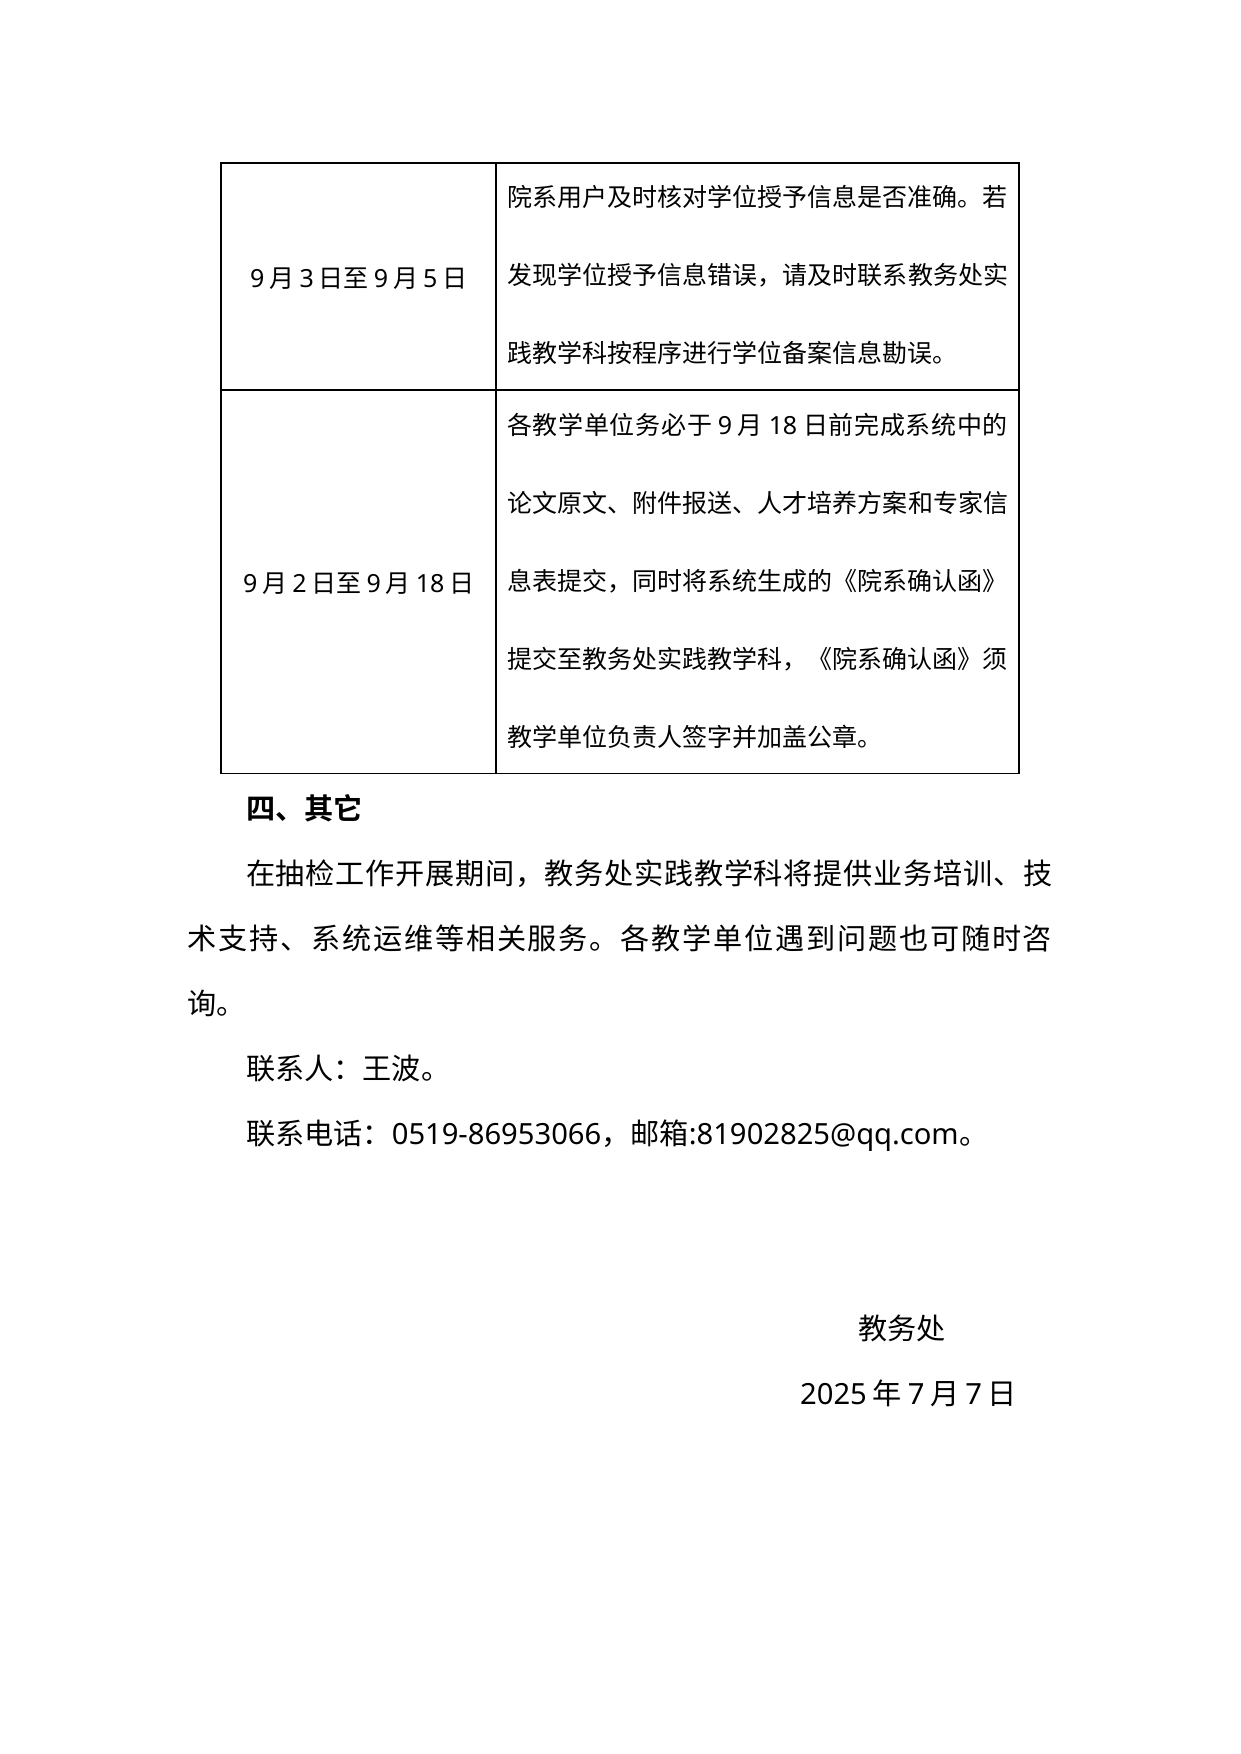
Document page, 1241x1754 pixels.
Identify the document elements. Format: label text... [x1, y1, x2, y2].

text 四、其它 [187, 774, 1053, 839]
table_cell 院系用户及时核对学位授予信息是否准确。若发现学位授予信息错误，请及时联系教务处实践教学科按程序进行学位备案信息勘误。 [497, 164, 1018, 389]
text 在抽检工作开展期间，教务处实践教学科将提供业务培训、技术支持、系统运维等相关服务。各教学单位遇到问题也可随时咨询。 [187, 839, 1053, 1034]
table_cell 9月2日至9月18日 [222, 391, 495, 773]
table_cell 各教学单位务必于9月18日前完成系统中的论文原文、附件报送、人才培养方案和专家信息表提交，同时将系统生成的《院系确认函》提交至教务处实践教学科，《院系确认函》须教学单位负责人签字并加盖公章。 [497, 391, 1018, 773]
text 联系人：王波。 [187, 1034, 1053, 1099]
table_cell 9月3日至9月5日 [222, 164, 495, 389]
text 教务处 [187, 1294, 1053, 1359]
text 联系电话：0519-86953066，邮箱:81902825@qq.com。 [187, 1099, 1053, 1164]
text 2025年7月7日 [187, 1359, 1053, 1424]
